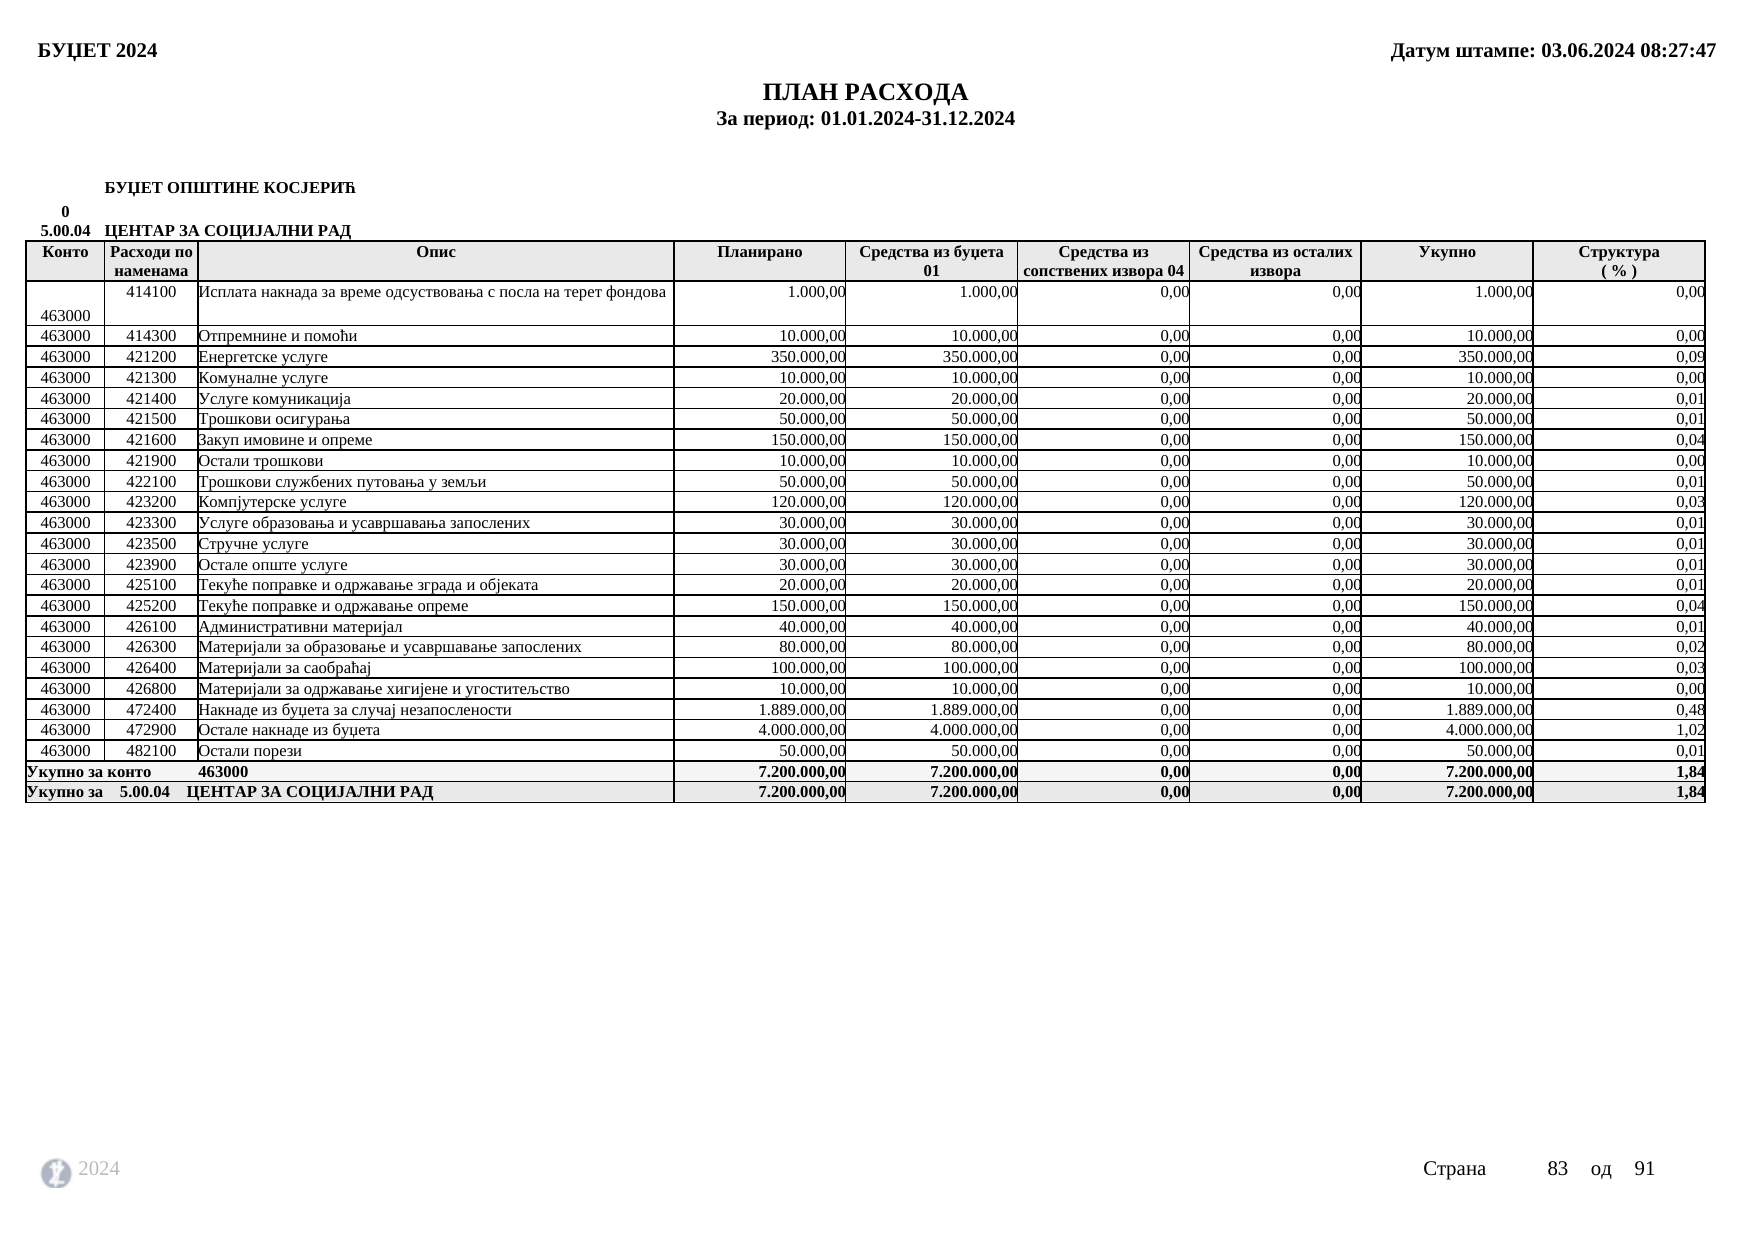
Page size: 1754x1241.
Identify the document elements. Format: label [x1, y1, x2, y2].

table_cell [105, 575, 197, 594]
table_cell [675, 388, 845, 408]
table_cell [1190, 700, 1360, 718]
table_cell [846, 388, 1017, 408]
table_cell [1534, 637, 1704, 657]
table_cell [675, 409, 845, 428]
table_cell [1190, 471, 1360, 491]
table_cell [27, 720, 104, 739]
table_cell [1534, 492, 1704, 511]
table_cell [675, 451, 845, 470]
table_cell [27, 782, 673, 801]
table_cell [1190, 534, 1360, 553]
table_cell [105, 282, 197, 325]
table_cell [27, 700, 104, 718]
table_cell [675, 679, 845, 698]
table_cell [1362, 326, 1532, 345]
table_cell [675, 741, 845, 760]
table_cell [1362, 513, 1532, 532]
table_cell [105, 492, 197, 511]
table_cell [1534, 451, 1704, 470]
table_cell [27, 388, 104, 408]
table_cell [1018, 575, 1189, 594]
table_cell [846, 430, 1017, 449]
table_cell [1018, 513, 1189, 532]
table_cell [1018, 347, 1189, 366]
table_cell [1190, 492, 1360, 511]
picture [37, 1155, 75, 1188]
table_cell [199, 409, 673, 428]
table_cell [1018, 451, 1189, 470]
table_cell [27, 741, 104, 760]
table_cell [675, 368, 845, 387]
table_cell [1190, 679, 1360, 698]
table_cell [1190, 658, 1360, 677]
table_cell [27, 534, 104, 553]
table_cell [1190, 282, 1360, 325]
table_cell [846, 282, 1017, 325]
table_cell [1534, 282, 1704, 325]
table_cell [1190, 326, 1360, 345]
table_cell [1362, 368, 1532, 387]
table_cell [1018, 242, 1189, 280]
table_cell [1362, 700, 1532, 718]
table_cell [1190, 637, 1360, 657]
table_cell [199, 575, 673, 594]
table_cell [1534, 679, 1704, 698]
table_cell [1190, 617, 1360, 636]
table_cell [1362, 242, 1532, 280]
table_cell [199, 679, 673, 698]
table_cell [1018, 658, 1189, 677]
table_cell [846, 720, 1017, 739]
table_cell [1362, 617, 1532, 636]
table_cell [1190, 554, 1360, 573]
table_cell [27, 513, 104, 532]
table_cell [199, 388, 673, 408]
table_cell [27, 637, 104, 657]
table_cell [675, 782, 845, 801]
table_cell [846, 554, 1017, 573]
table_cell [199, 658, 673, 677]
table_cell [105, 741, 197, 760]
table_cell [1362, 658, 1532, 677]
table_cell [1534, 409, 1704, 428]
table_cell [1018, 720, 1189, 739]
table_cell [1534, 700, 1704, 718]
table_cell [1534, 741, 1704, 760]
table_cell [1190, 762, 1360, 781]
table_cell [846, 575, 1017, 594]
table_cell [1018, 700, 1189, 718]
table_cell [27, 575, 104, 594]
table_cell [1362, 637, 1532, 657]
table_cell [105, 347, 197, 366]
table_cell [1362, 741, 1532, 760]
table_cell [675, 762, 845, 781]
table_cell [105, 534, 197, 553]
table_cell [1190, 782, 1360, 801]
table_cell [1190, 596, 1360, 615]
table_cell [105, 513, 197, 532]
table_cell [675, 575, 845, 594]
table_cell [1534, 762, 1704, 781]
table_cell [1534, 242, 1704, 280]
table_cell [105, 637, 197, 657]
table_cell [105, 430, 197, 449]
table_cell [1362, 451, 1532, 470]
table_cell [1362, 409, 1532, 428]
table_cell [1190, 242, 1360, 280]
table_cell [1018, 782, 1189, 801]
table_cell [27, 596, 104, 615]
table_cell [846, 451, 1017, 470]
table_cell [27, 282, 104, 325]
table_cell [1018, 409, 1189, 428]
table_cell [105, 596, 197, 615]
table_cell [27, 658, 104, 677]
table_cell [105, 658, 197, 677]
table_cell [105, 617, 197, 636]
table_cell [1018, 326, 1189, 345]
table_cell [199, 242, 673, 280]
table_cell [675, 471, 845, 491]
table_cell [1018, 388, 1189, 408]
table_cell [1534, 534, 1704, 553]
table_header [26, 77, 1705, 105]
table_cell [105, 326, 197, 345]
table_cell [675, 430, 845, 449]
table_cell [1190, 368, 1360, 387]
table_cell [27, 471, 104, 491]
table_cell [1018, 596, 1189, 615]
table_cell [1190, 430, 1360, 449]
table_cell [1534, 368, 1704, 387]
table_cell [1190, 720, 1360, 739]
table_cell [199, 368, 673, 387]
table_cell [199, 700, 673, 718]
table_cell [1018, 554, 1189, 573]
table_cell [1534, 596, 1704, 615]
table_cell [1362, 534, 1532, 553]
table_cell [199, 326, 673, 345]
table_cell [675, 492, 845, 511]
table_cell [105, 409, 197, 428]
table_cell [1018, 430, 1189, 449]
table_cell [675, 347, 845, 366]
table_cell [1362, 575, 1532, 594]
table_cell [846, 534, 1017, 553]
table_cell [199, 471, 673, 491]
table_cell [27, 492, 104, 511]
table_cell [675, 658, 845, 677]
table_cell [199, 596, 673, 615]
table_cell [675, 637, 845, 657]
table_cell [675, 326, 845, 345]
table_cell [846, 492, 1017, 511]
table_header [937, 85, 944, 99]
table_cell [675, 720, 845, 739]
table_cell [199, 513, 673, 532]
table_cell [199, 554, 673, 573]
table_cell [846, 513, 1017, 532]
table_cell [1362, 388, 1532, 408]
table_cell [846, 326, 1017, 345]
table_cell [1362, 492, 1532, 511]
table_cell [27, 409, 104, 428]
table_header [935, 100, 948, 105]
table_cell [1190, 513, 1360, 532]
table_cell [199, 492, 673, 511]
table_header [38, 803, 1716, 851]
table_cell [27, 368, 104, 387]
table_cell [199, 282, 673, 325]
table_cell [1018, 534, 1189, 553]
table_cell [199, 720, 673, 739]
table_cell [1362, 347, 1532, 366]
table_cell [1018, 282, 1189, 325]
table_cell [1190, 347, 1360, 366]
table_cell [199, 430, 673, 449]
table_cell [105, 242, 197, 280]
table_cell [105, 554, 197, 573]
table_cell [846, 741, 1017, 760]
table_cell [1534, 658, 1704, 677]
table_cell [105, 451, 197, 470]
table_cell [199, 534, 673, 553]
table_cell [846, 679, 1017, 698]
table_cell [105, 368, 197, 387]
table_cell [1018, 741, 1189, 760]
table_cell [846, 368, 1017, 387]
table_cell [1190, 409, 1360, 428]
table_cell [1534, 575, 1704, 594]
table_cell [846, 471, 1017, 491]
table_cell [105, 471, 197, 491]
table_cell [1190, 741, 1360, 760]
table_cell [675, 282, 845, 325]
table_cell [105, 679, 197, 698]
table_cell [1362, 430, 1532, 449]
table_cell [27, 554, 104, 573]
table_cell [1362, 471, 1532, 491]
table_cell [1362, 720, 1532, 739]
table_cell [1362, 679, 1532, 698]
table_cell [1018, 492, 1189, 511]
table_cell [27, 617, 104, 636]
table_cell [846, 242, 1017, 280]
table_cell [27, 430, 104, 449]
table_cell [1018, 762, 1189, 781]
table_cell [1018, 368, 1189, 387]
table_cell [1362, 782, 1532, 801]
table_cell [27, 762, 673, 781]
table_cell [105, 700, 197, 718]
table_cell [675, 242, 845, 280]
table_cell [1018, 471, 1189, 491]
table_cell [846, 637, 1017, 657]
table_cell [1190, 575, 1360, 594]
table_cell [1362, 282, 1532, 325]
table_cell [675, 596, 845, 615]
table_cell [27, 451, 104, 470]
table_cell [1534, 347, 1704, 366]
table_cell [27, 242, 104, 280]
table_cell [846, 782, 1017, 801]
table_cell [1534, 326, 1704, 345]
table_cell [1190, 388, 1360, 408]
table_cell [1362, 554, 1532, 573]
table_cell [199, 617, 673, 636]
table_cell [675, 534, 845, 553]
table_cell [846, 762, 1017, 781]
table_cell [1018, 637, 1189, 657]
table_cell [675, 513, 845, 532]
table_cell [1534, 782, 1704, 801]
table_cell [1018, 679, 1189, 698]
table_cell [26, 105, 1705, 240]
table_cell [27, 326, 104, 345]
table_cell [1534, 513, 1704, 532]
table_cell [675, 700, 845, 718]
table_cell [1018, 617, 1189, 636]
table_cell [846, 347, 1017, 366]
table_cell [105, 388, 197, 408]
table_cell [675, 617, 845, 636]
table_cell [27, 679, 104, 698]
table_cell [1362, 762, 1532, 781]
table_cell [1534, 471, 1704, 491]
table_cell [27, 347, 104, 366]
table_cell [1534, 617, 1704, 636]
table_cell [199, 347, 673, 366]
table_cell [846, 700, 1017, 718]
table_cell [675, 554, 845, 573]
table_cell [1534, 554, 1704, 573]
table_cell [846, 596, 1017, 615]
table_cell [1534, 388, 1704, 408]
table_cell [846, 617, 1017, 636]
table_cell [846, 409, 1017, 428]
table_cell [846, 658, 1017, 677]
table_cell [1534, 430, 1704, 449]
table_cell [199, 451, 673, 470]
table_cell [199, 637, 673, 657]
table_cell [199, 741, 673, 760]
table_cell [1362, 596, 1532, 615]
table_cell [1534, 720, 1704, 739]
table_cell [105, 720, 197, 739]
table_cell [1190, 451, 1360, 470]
